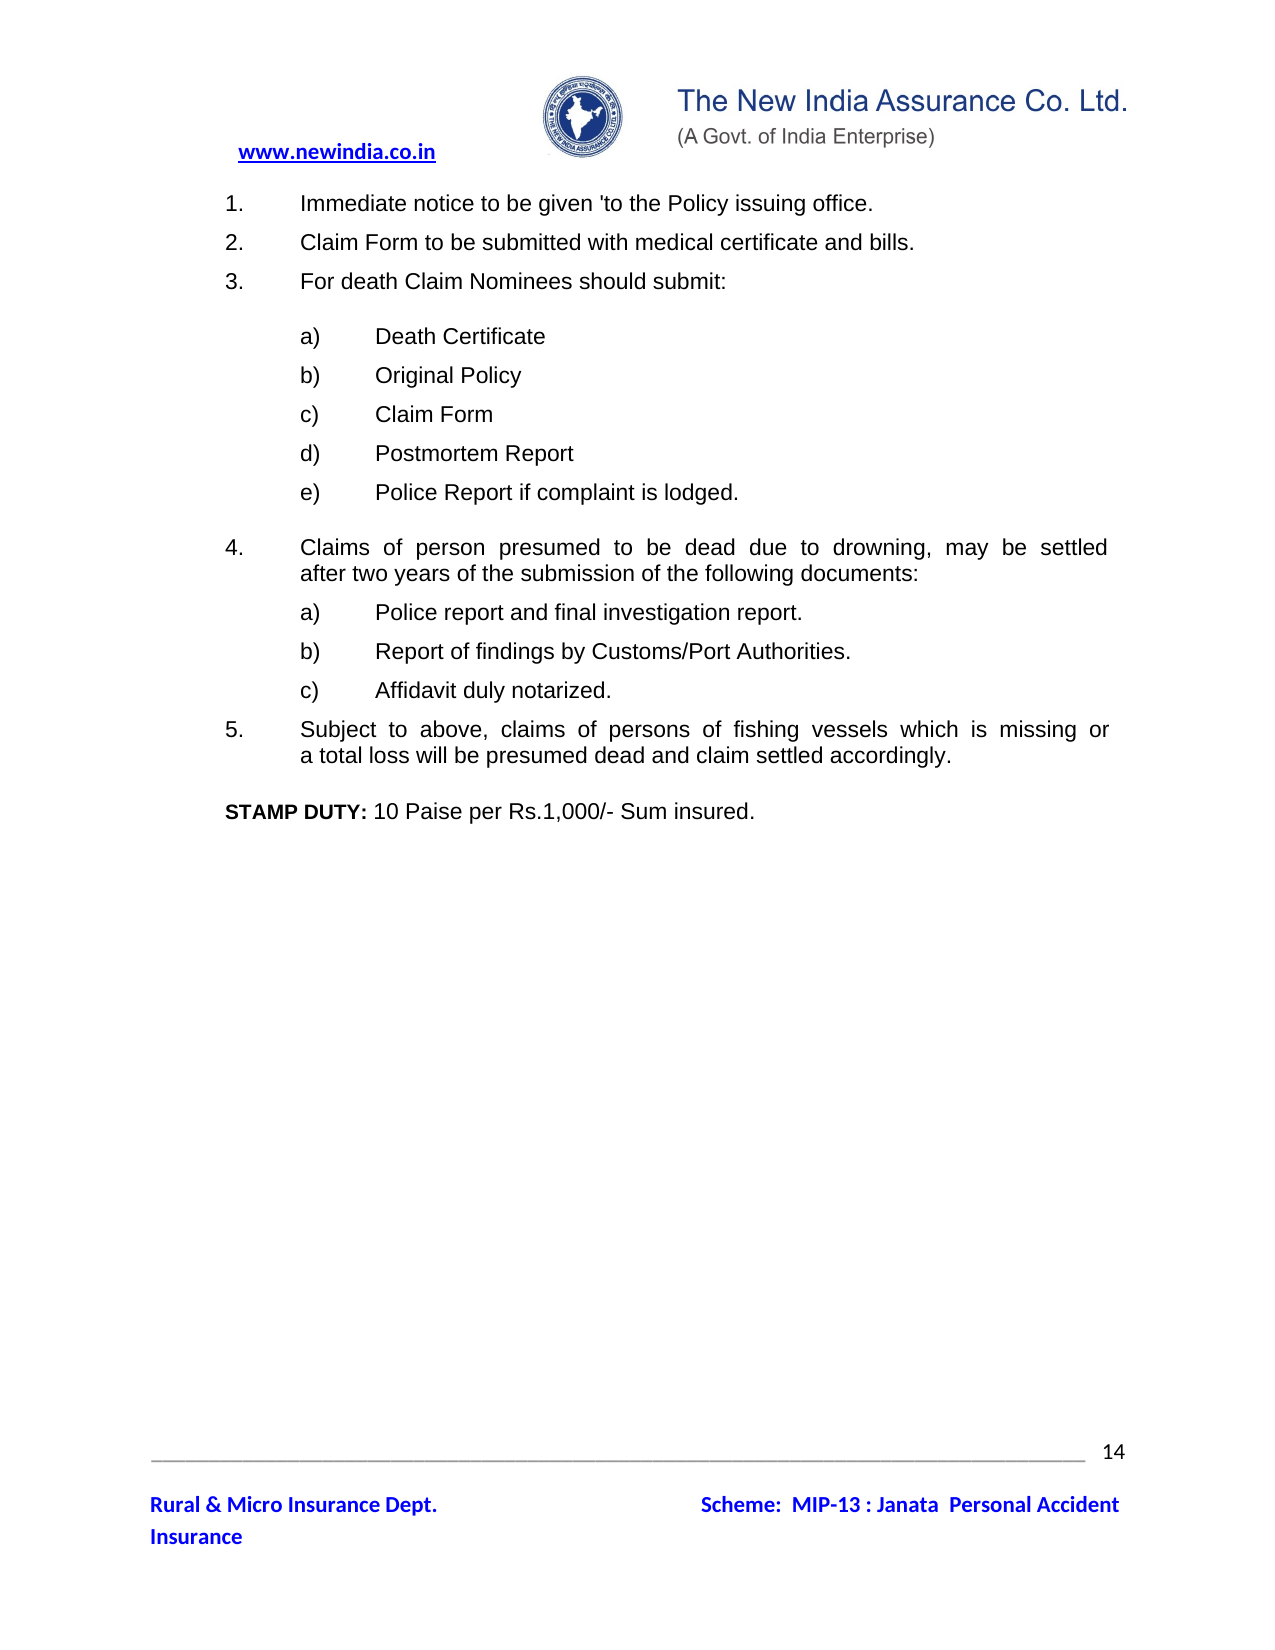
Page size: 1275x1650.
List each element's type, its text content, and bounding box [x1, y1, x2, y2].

list Postmortem Report [300, 440, 1122, 466]
list Death Certificate [300, 323, 1122, 349]
list Claims of person presumed to be dead due to drowning, may be settled after two years of the submission of the following documents: [225, 534, 1122, 587]
list Claim Form to be submitted with medical certificate and bills. [225, 229, 1122, 255]
list Affidavit duly notarized. [300, 677, 1122, 703]
list Immediate notice to be given 'to the Policy issuing office. [225, 190, 1122, 216]
list Police Report if complaint is lodged. [300, 478, 1122, 505]
list Subject to above, claims of persons of fishing vessels which is missing or a total loss will be presumed dead and claim settled accordingly. [225, 716, 1122, 768]
list Claim Form [300, 401, 1122, 427]
text STAMP DUTY: 10 Paise per Rs.1,000/- Sum insured. [225, 798, 1122, 824]
list Report of findings by Customs/Port Authorities. [300, 638, 1122, 664]
list Original Policy [300, 362, 1122, 388]
picture [539, 74, 1126, 160]
list For death Claim Nominees should submit: [225, 268, 1122, 294]
list Police report and final investigation report. [300, 599, 1122, 626]
